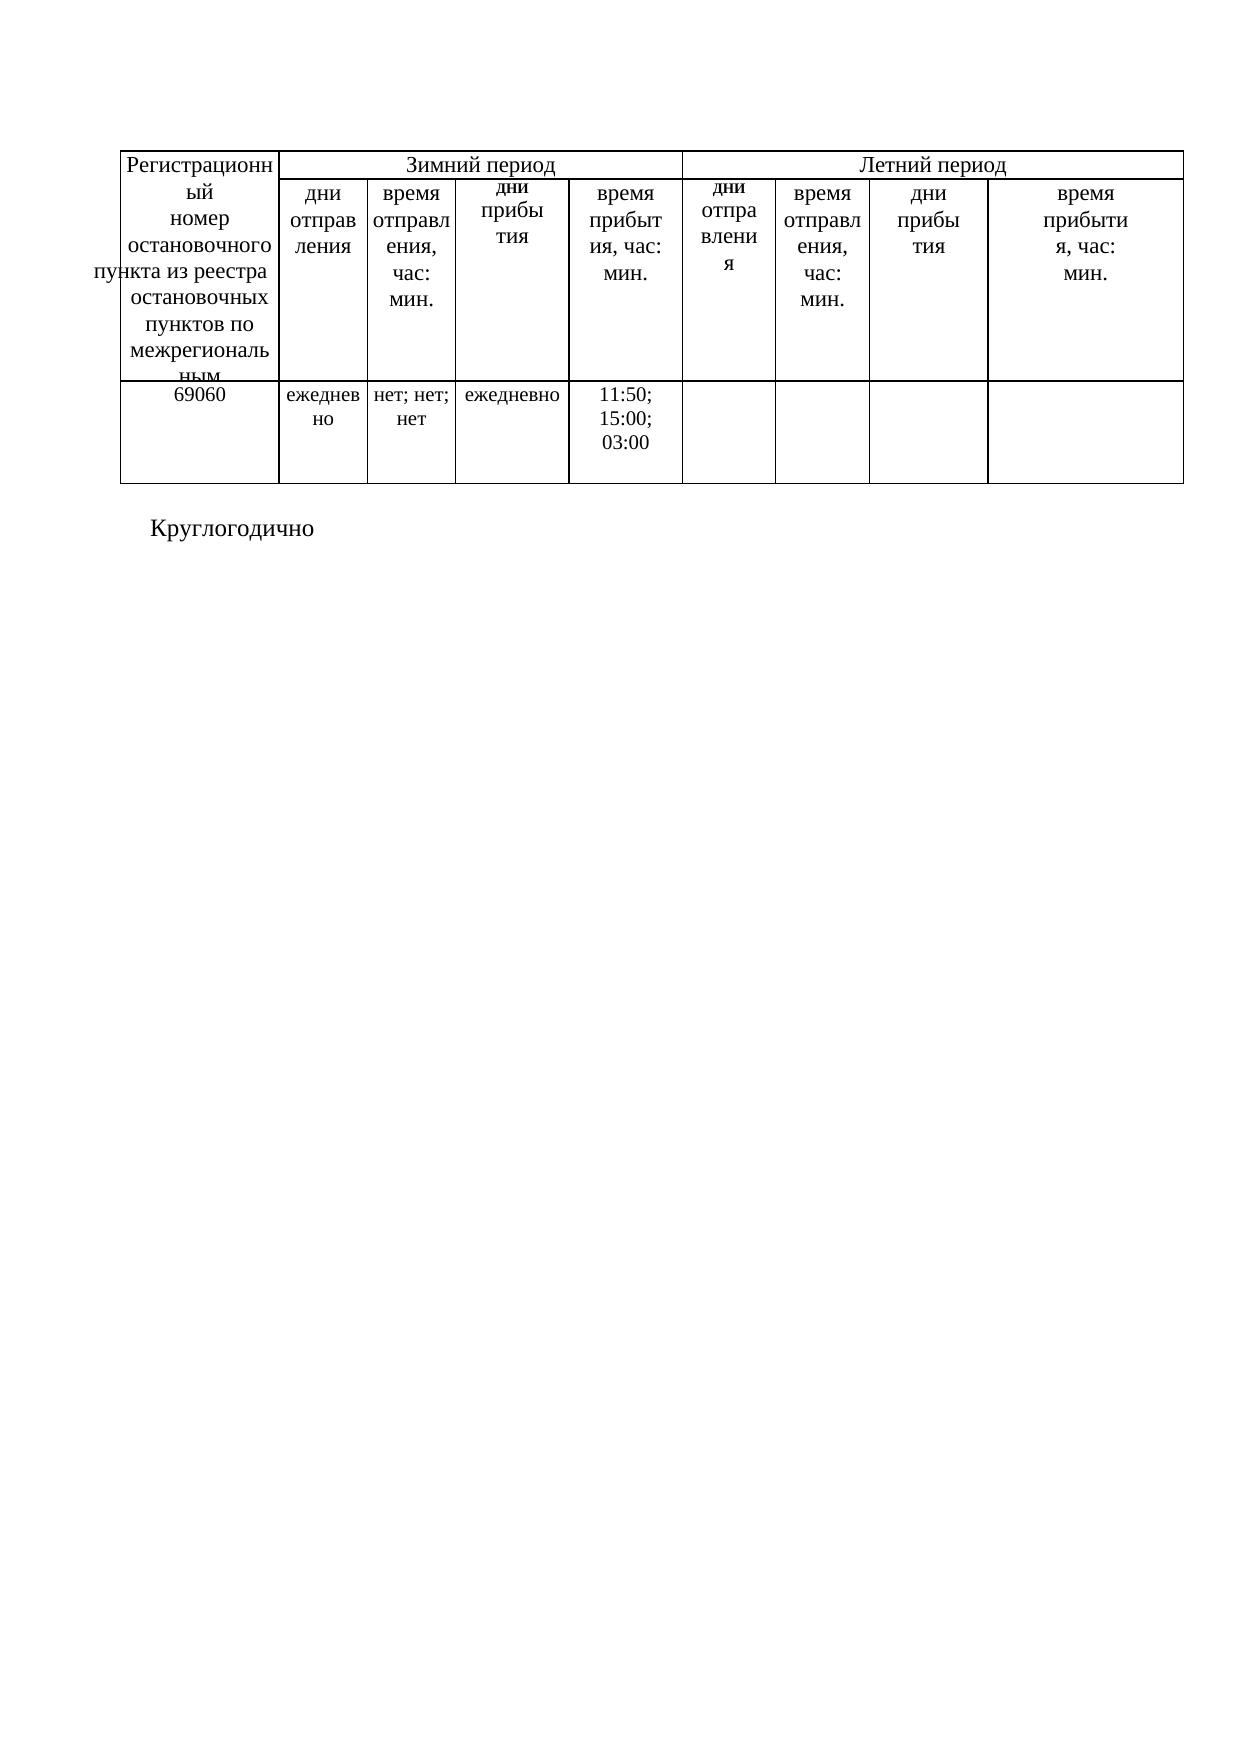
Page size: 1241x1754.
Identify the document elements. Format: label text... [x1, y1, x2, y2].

table_cell [870, 382, 987, 482]
table_header Летний период [683, 152, 1183, 178]
table_cell [989, 382, 1183, 482]
table_cell время прибыт ия, час: мин. [570, 180, 682, 380]
table_cell время отправл ения, час: мин. [776, 180, 869, 380]
table_cell ежедневно [456, 382, 568, 482]
table_cell нет; нет; нет [368, 382, 455, 482]
table_cell ДНИ прибы тия [456, 180, 568, 380]
table_cell время отправл ения, час: мин. [368, 180, 455, 380]
table_cell дни прибы тия [870, 180, 987, 380]
table_header Регистрационный номер остановочного пункта из реестра остановочных пунктов по межрегиональным маршрутам регулярных перевозок [121, 152, 278, 380]
text Круглогодично [150, 513, 1090, 542]
table_cell [683, 382, 775, 482]
table_header Зимний период [280, 152, 682, 178]
table_cell 11:50; 15:00; 03:00 [570, 382, 682, 482]
table_cell ежедневно [280, 382, 367, 482]
table_cell [776, 382, 869, 482]
table_cell ДНИ отпра влени я [683, 180, 775, 380]
table_cell время прибыти я, час: мин. [989, 180, 1183, 380]
table_cell дни отправ ления [280, 180, 367, 380]
table_cell 69060 [121, 382, 278, 482]
